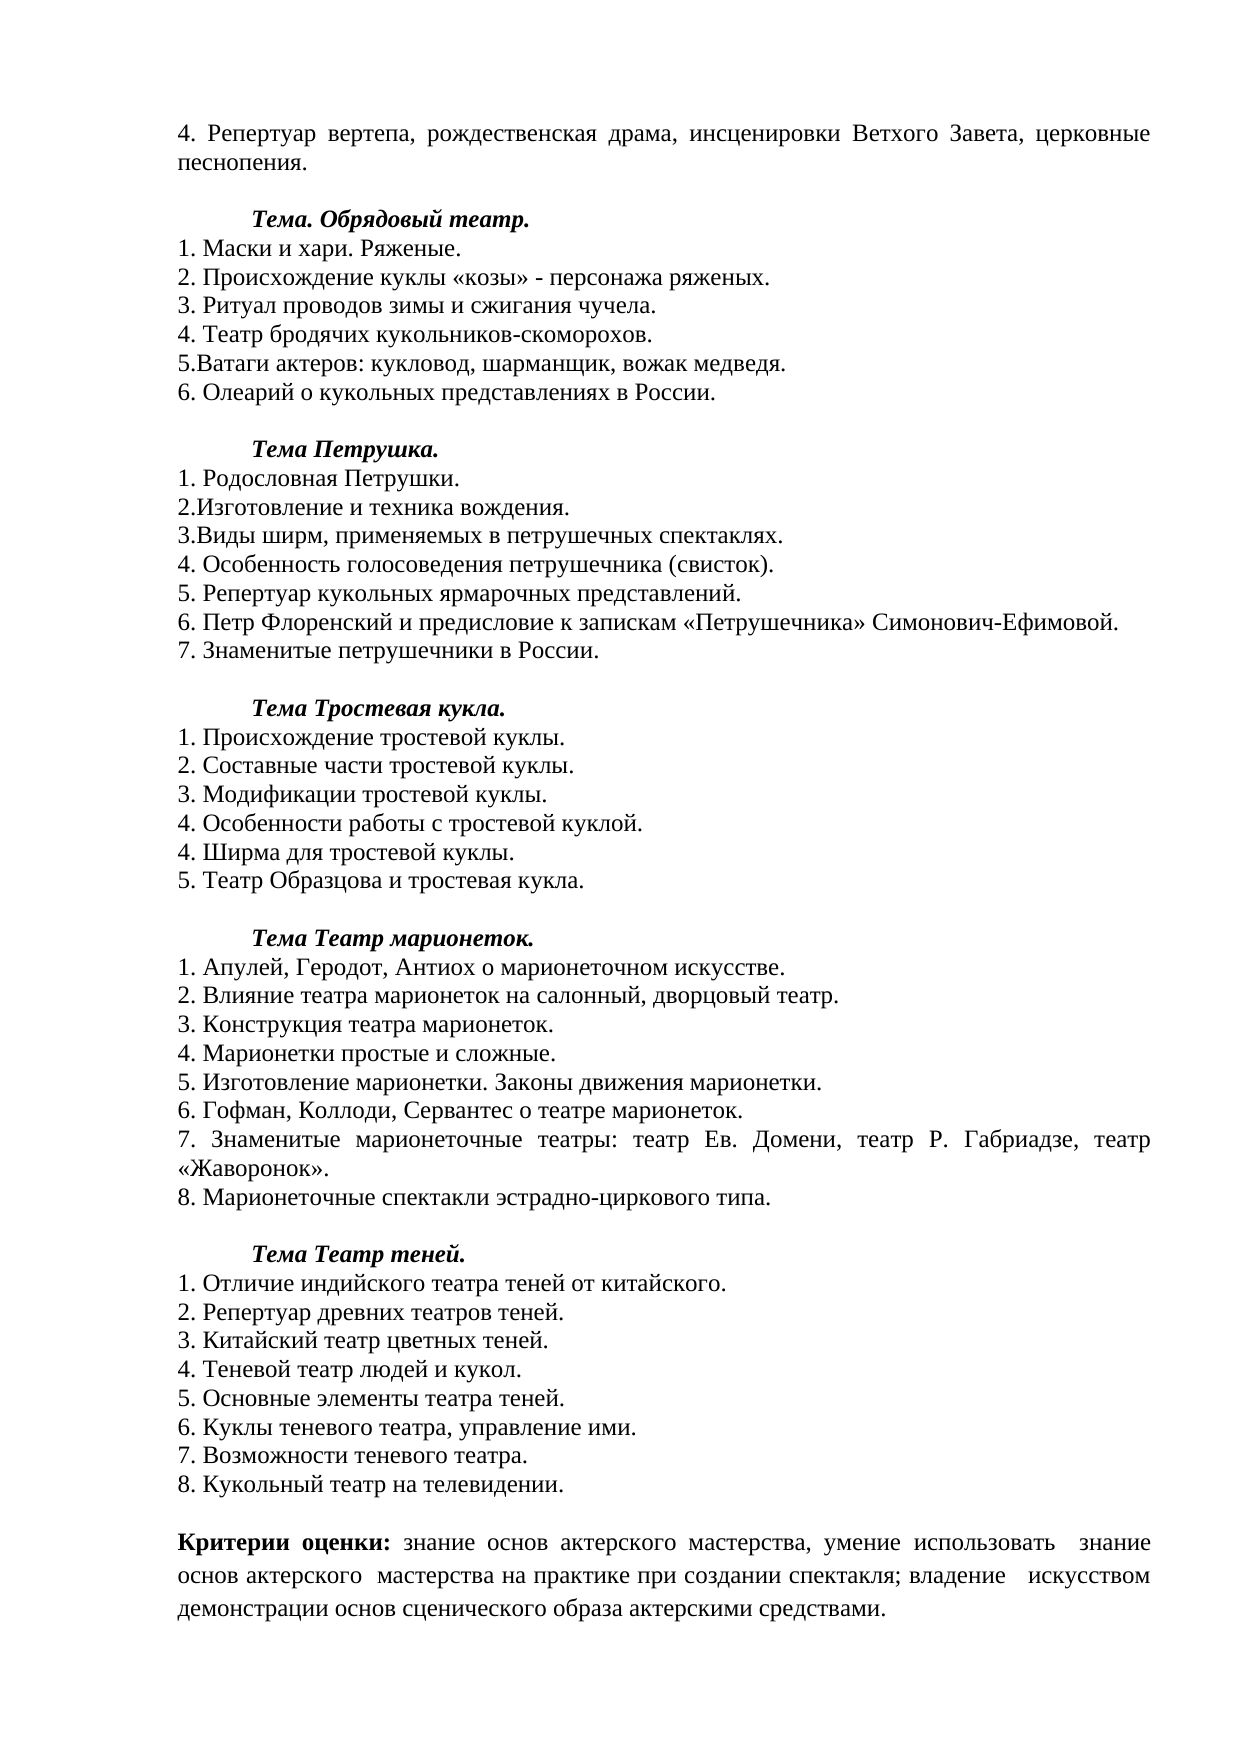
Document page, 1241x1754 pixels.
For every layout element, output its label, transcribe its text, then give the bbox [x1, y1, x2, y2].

text 2. Влияние театра марионеток на салонный, дворцовый театр. [177, 981, 1152, 1009]
text 8. Марионеточные спектакли эстрадно-циркового типа. [177, 1182, 1152, 1211]
text 1. Родословная Петрушки. [177, 463, 1152, 492]
text 2. Происхождение куклы «козы» - персонажа ряженых. [177, 262, 1152, 291]
text 2.Изготовление и техника вождения. [177, 492, 1152, 521]
text 7. Знаменитые марионеточные театры: театр Ев. Домени, театр Р. Габриадзе, театр «Жаворонок». [177, 1124, 1152, 1182]
text 3. Конструкция театра марионеток. [177, 1009, 1152, 1038]
text 1. Отличие индийского театра теней от китайского. [177, 1268, 1152, 1297]
text 2. Составные части тростевой куклы. [177, 751, 1152, 779]
text 4. Репертуар вертепа, рождественская драма, инсценировки Ветхого Завета, церковные песнопения. [177, 118, 1152, 176]
text 5. Основные элементы театра теней. [177, 1383, 1152, 1412]
text 4. Особенность голосоведения петрушечника (свисток). [177, 549, 1152, 578]
text Тема Театр марионеток. [177, 923, 1152, 952]
text 2. Репертуар древних театров теней. [177, 1297, 1152, 1326]
text Тема Театр теней. [177, 1239, 1152, 1268]
text 5. Репертуар кукольных ярмарочных представлений. [177, 578, 1152, 607]
text 5. Театр Образцова и тростевая кукла. [177, 866, 1152, 894]
text 7. Возможности теневого театра. [177, 1441, 1152, 1469]
text Тема Тростевая кукла. [177, 693, 1152, 722]
text Критерии оценки: знание основ актерского мастерства, умение использовать знание основ актерского мастерства на практике при создании спектакля; владение искусством демонстрации основ сценического образа актерскими средствами. [177, 1527, 1152, 1622]
text 4. Театр бродячих кукольников-скоморохов. [177, 319, 1152, 348]
text 5. Изготовление марионетки. Законы движения марионетки. [177, 1067, 1152, 1096]
text 4. Теневой театр людей и кукол. [177, 1354, 1152, 1383]
text 5.Ватаги актеров: кукловод, шарманщик, вожак медведя. [177, 348, 1152, 377]
text 7. Знаменитые петрушечники в России. [177, 636, 1152, 664]
text 3. Ритуал проводов зимы и сжигания чучела. [177, 291, 1152, 319]
text Тема Петрушка. [177, 434, 1152, 463]
text 3.Виды ширм, применяемых в петрушечных спектаклях. [177, 521, 1152, 549]
text 6. Олеарий о кукольных представлениях в России. [177, 377, 1152, 406]
text 8. Кукольный театр на телевидении. [177, 1469, 1152, 1498]
text 4. Особенности работы с тростевой куклой. [177, 808, 1152, 837]
text 3. Китайский театр цветных теней. [177, 1326, 1152, 1354]
text 6. Петр Флоренский и предисловие к запискам «Петрушечника» Симонович-Ефимовой. [177, 607, 1152, 636]
text 6. Куклы теневого театра, управление ими. [177, 1412, 1152, 1441]
text 3. Модификации тростевой куклы. [177, 779, 1152, 808]
text 4. Марионетки простые и сложные. [177, 1038, 1152, 1067]
text 1. Маски и хари. Ряженые. [177, 233, 1152, 262]
text 4. Ширма для тростевой куклы. [177, 837, 1152, 866]
text Тема. Обрядовый театр. [177, 204, 1152, 233]
text 6. Гофман, Коллоди, Сервантес о театре марионеток. [177, 1096, 1152, 1124]
text 1. Происхождение тростевой куклы. [177, 722, 1152, 751]
text 1. Апулей, Геродот, Антиох о марионеточном искусстве. [177, 952, 1152, 981]
